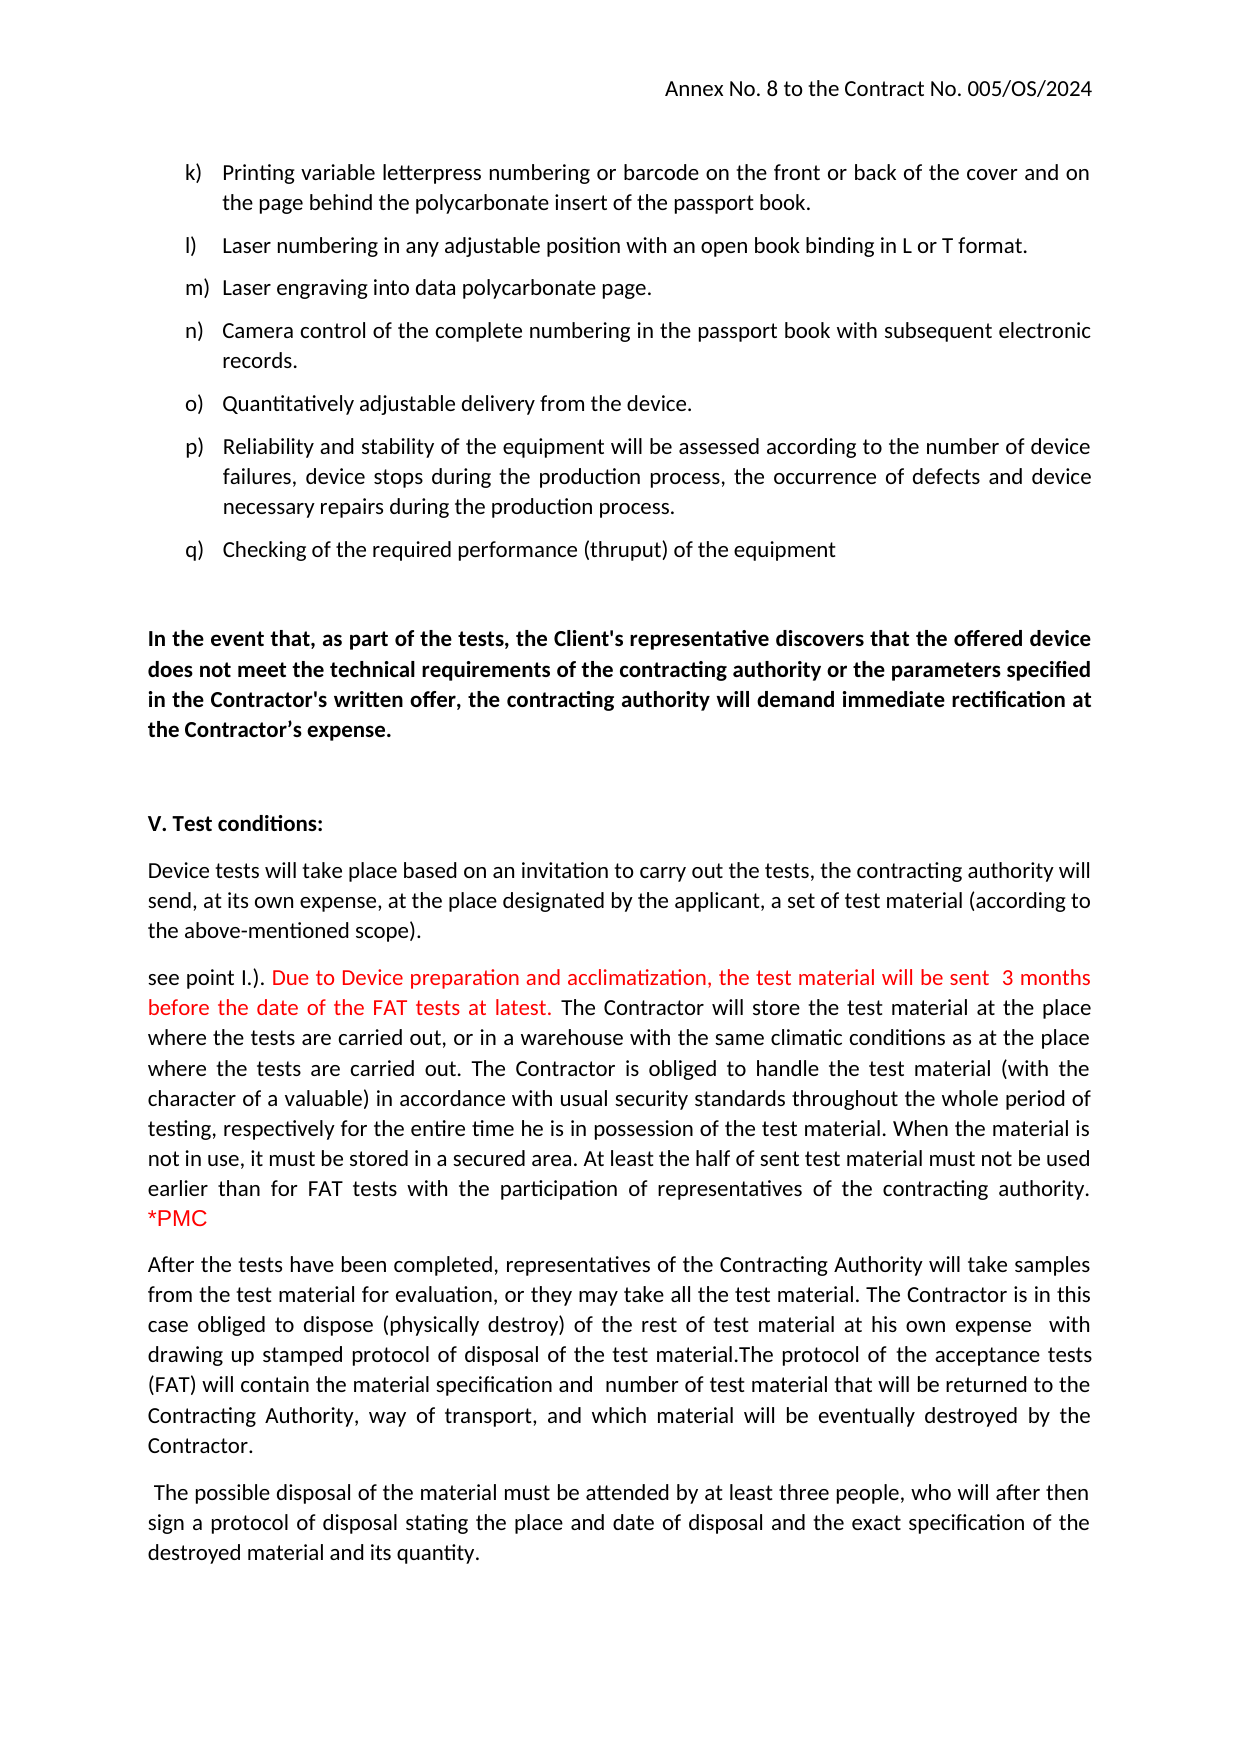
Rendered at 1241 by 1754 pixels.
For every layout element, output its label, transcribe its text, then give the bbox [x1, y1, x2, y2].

text Device tests will take place based on an invitation to carry out the tests, the contracting authority will send, at its own expense, at the place designated by the applicant, a set of test material (according to the above-mentioned scope). [148, 856, 1093, 944]
list Printing variable letterpress numbering or barcode on the front or back of the cover and on the page behind the polycarbonate insert of the passport book. [185, 158, 1093, 216]
text V. Test conditions: [148, 809, 1093, 837]
list Laser numbering in any adjustable position with an open book binding in L or T format. [185, 231, 1093, 259]
text After the tests have been completed, representatives of the Contracting Authority will take samples from the test material for evaluation, or they may take all the test material. The Contractor is in this case obliged to dispose (physically destroy) of the rest of test material at his own expense with drawing up stamped protocol of disposal of the test material.The protocol of the acceptance tests (FAT) will contain the material specification and number of test material that will be returned to the Contracting Authority, way of transport, and which material will be eventually destroyed by the Contractor. [148, 1250, 1093, 1459]
list Quantitatively adjustable delivery from the device. [185, 389, 1093, 417]
text The possible disposal of the material must be attended by at least three people, who will after then sign a protocol of disposal stating the place and date of disposal and the exact specification of the destroyed material and its quantity. [148, 1478, 1093, 1566]
list Laser engraving into data polycarbonate page. [185, 273, 1093, 301]
list Reliability and stability of the equipment will be assessed according to the number of device failures, device stops during the production process, the occurrence of defects and device necessary repairs during the production process. [185, 432, 1093, 520]
list Checking of the required performance (thruput) of the equipment [185, 535, 1093, 563]
text see point I.). Due to Device preparation and acclimatization, the test material will be sent 3 months before the date of the FAT tests at latest. The Contractor will store the test material at the place where the tests are carried out, or in a warehouse with the same climatic conditions as at the place where the tests are carried out. The Contractor is obliged to handle the test material (with the character of a valuable) in accordance with usual security standards throughout the whole period of testing, respectively for the entire time he is in possession of the test material. When the material is not in use, it must be stored in a secured area. At least the half of sent test material must not be used earlier than for FAT tests with the participation of representatives of the contracting authority. *PMC [148, 963, 1093, 1231]
text In the event that, as part of the tests, the Client's representative discovers that the offered device does not meet the technical requirements of the contracting authority or the parameters specified in the Contractor's written offer, the contracting authority will demand immediate rectification at the Contractor’s expense. [148, 624, 1093, 743]
list Camera control of the complete numbering in the passport book with subsequent electronic records. [185, 316, 1093, 374]
